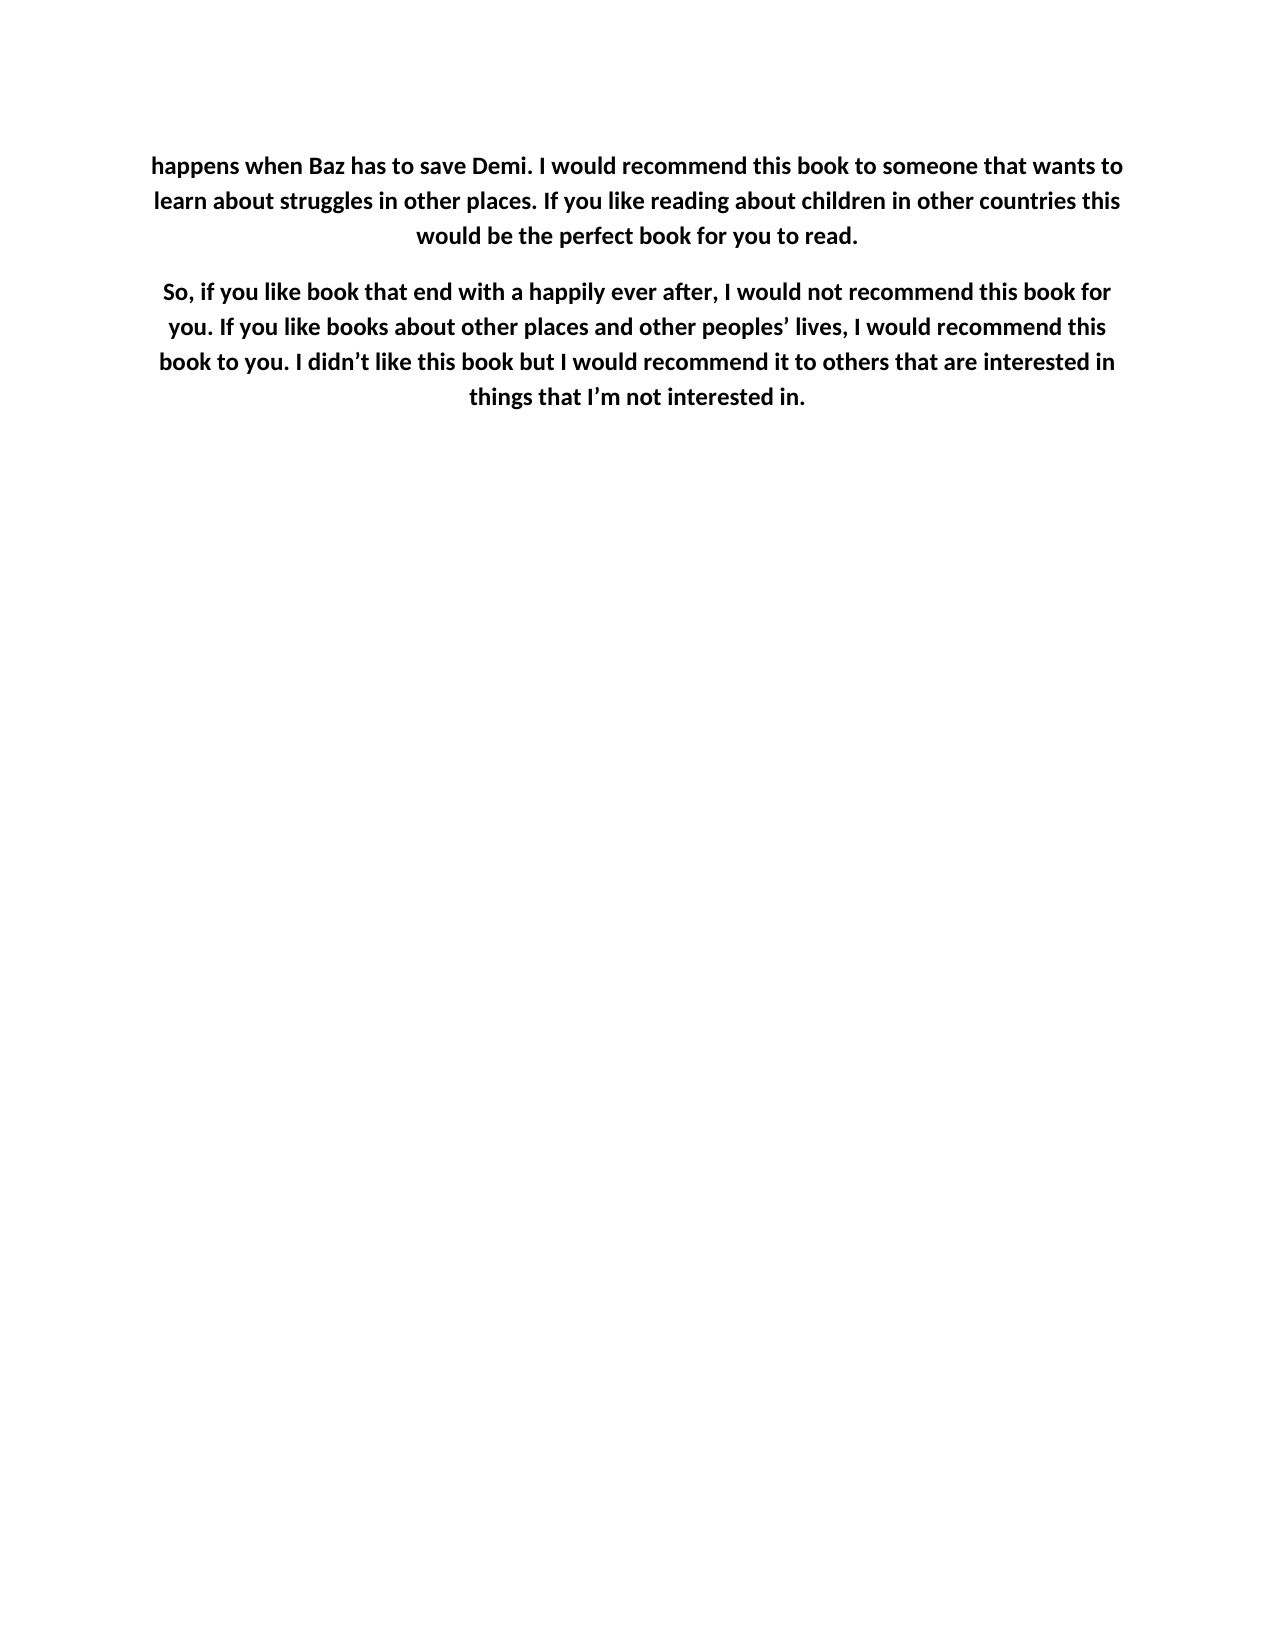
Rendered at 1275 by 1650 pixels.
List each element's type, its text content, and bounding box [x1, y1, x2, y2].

text So, if you like book that end with a happily ever after, I would not recommend this book for you. If you like books about other places and other peoples’ lives, I would recommend this book to you. I didn’t like this book but I would recommend it to others that are interested in things that I’m not interested in. [150, 276, 1125, 411]
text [150, 150, 1125, 251]
